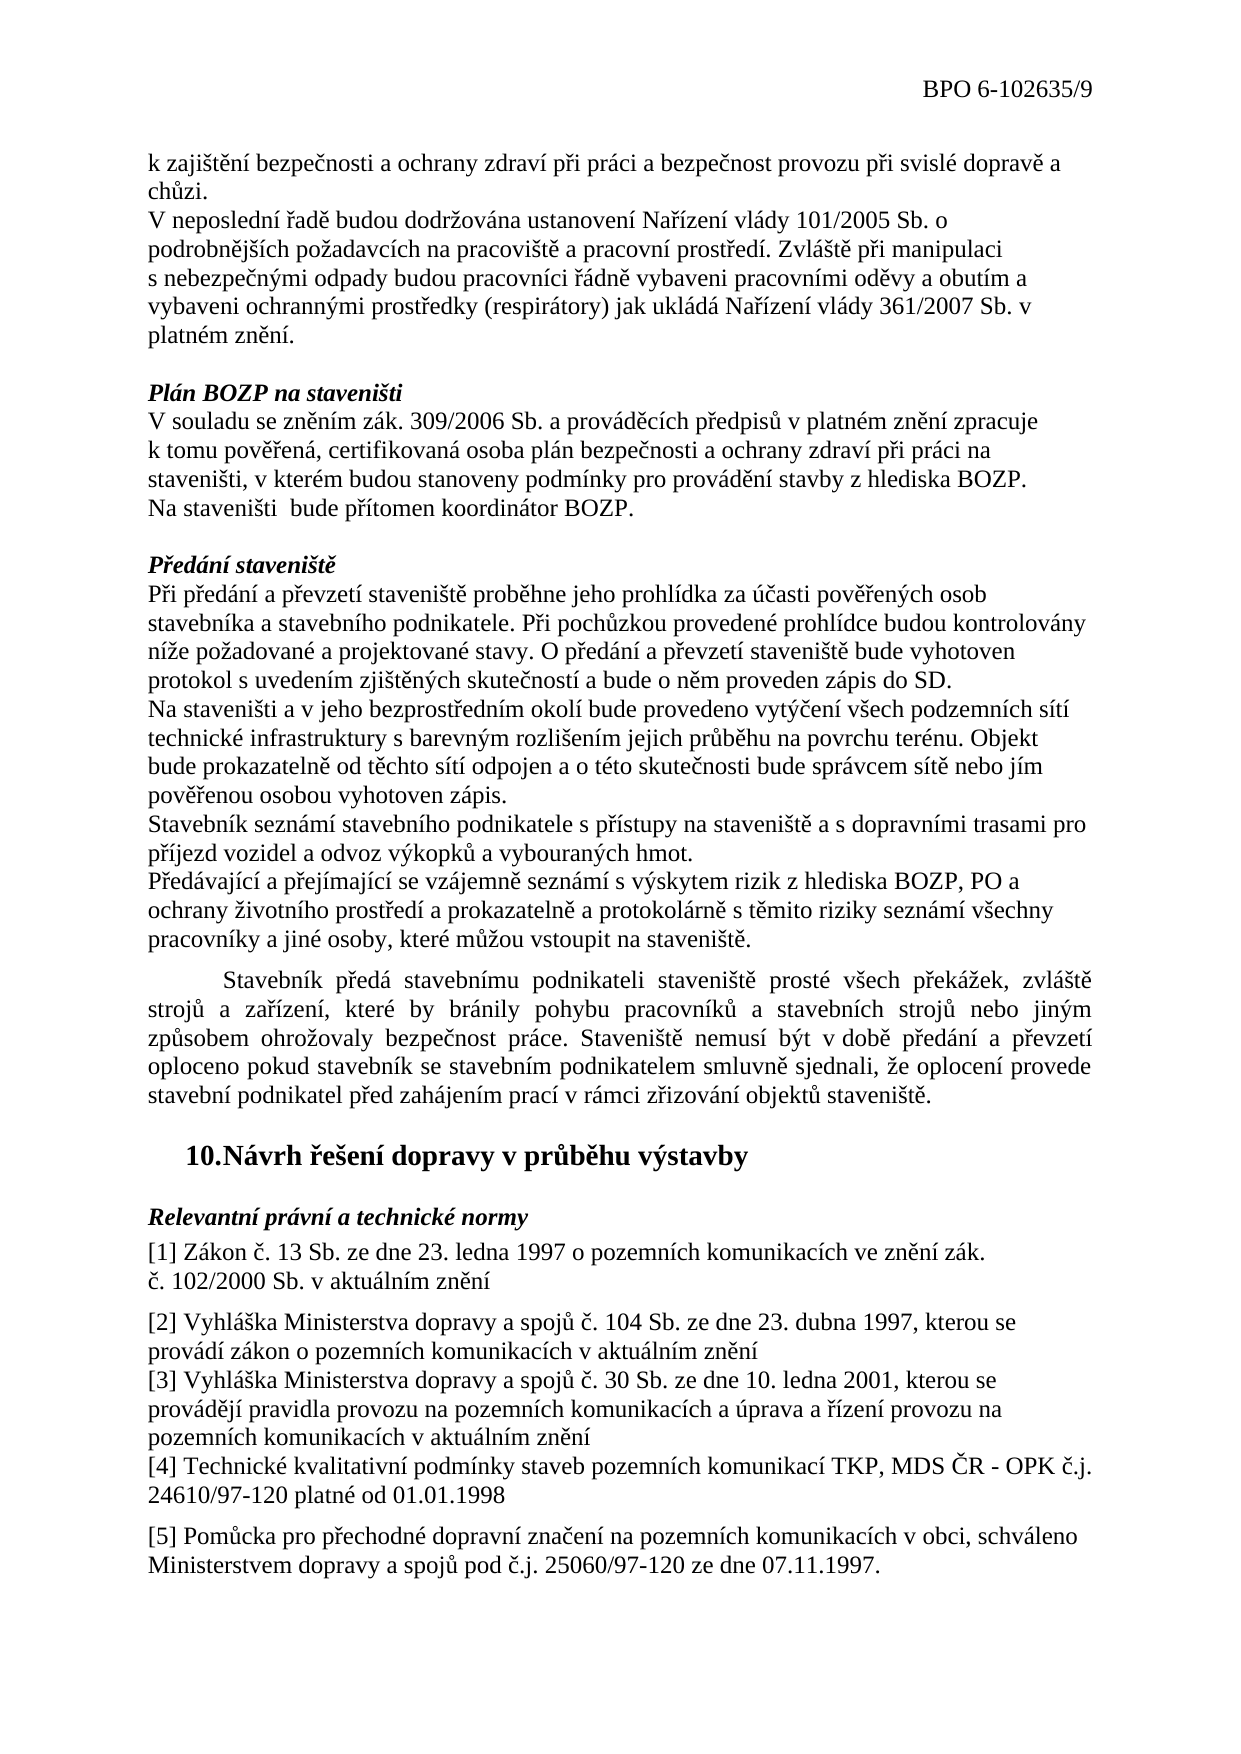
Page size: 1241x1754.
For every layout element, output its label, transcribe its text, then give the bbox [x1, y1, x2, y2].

text V neposlední řadě budou dodržována ustanovení Nařízení vlády 101/2005 Sb. o podrobnějších požadavcích na pracoviště a pracovní prostředí. Zvláště při manipulaci s nebezpečnými odpady budou pracovníci řádně vybaveni pracovními oděvy a obutím a vybaveni ochrannými prostředky (respirátory) jak ukládá Nařízení vlády 361/2007 Sb. v platném znění. [148, 205, 1093, 349]
text [4] Technické kvalitativní podmínky staveb pozemních komunikací TKP, MDS ČR - OPK č.j. 24610/97-120 platné od 01.01.1998 [148, 1451, 1093, 1509]
list Návrh řešení dopravy v průběhu výstavby [185, 1138, 1093, 1171]
subtitle Předání staveniště [148, 550, 1093, 579]
text Stavebník seznámí stavebního podnikatele s přístupy na staveniště a s dopravními trasami pro příjezd vozidel a odvoz výkopků a vybouraných hmot. [148, 809, 1093, 866]
text [5] Pomůcka pro přechodné dopravní značení na pozemních komunikacích v obci, schváleno Ministerstvem dopravy a spojů pod č.j. 25060/97-120 ze dne 07.11.1997. [148, 1521, 1093, 1579]
text [1] Zákon č. 13 Sb. ze dne 23. ledna 1997 o pozemních komunikacích ve znění zák. č. 102/2000 Sb. v aktuálním znění [148, 1237, 1093, 1295]
text Stavebník předá stavebnímu podnikateli staveniště prosté všech překážek, zvláště strojů a zařízení, které by bránily pohybu pracovníků a stavebních strojů nebo jiným způsobem ohrožovaly bezpečnost práce. Staveniště nemusí být v době předání a převzetí oploceno pokud stavebník se stavebním podnikatelem smluvně sjednali, že oplocení provede stavební podnikatel před zahájením prací v rámci zřizování objektů staveniště. [148, 965, 1093, 1109]
text Na staveništi bude přítomen koordinátor BOZP. [148, 493, 1093, 521]
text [148, 148, 1093, 205]
text [3] Vyhláška Ministerstva dopravy a spojů č. 30 Sb. ze dne 10. ledna 2001, kterou se provádějí pravidla provozu na pozemních komunikacích a úprava a řízení provozu na pozemních komunikacích v aktuálním znění [148, 1365, 1093, 1451]
text Předávající a přejímající se vzájemně seznámí s výskytem rizik z hlediska BOZP, PO a ochrany životního prostředí a prokazatelně a protokolárně s těmito riziky seznámí všechny pracovníky a jiné osoby, které můžou vstoupit na staveniště. [148, 866, 1093, 953]
subtitle Plán BOZP na staveništi [148, 378, 1093, 406]
text V souladu se zněním zák. 309/2006 Sb. a prováděcích předpisů v platném znění zpracuje k tomu pověřená, certifikovaná osoba plán bezpečnosti a ochrany zdraví při práci na staveništi, v kterém budou stanoveny podmínky pro provádění stavby z hlediska BOZP. [148, 406, 1093, 493]
text [2] Vyhláška Ministerstva dopravy a spojů č. 104 Sb. ze dne 23. dubna 1997, kterou se provádí zákon o pozemních komunikacích v aktuálním znění [148, 1307, 1093, 1365]
subtitle Relevantní právní a technické normy [148, 1202, 1093, 1231]
text Na staveništi a v jeho bezprostředním okolí bude provedeno vytýčení všech podzemních sítí technické infrastruktury s barevným rozlišením jejich průběhu na povrchu terénu. Objekt bude prokazatelně od těchto sítí odpojen a o této skutečnosti bude správcem sítě nebo jím pověřenou osobou vyhotoven zápis. [148, 694, 1093, 809]
text Při předání a převzetí staveniště proběhne jeho prohlídka za účasti pověřených osob stavebníka a stavebního podnikatele. Při pochůzkou provedené prohlídce budou kontrolovány níže požadované a projektované stavy. O předání a převzetí staveniště bude vyhotoven protokol s uvedením zjištěných skutečností a bude o něm proveden zápis do SD. [148, 579, 1093, 694]
